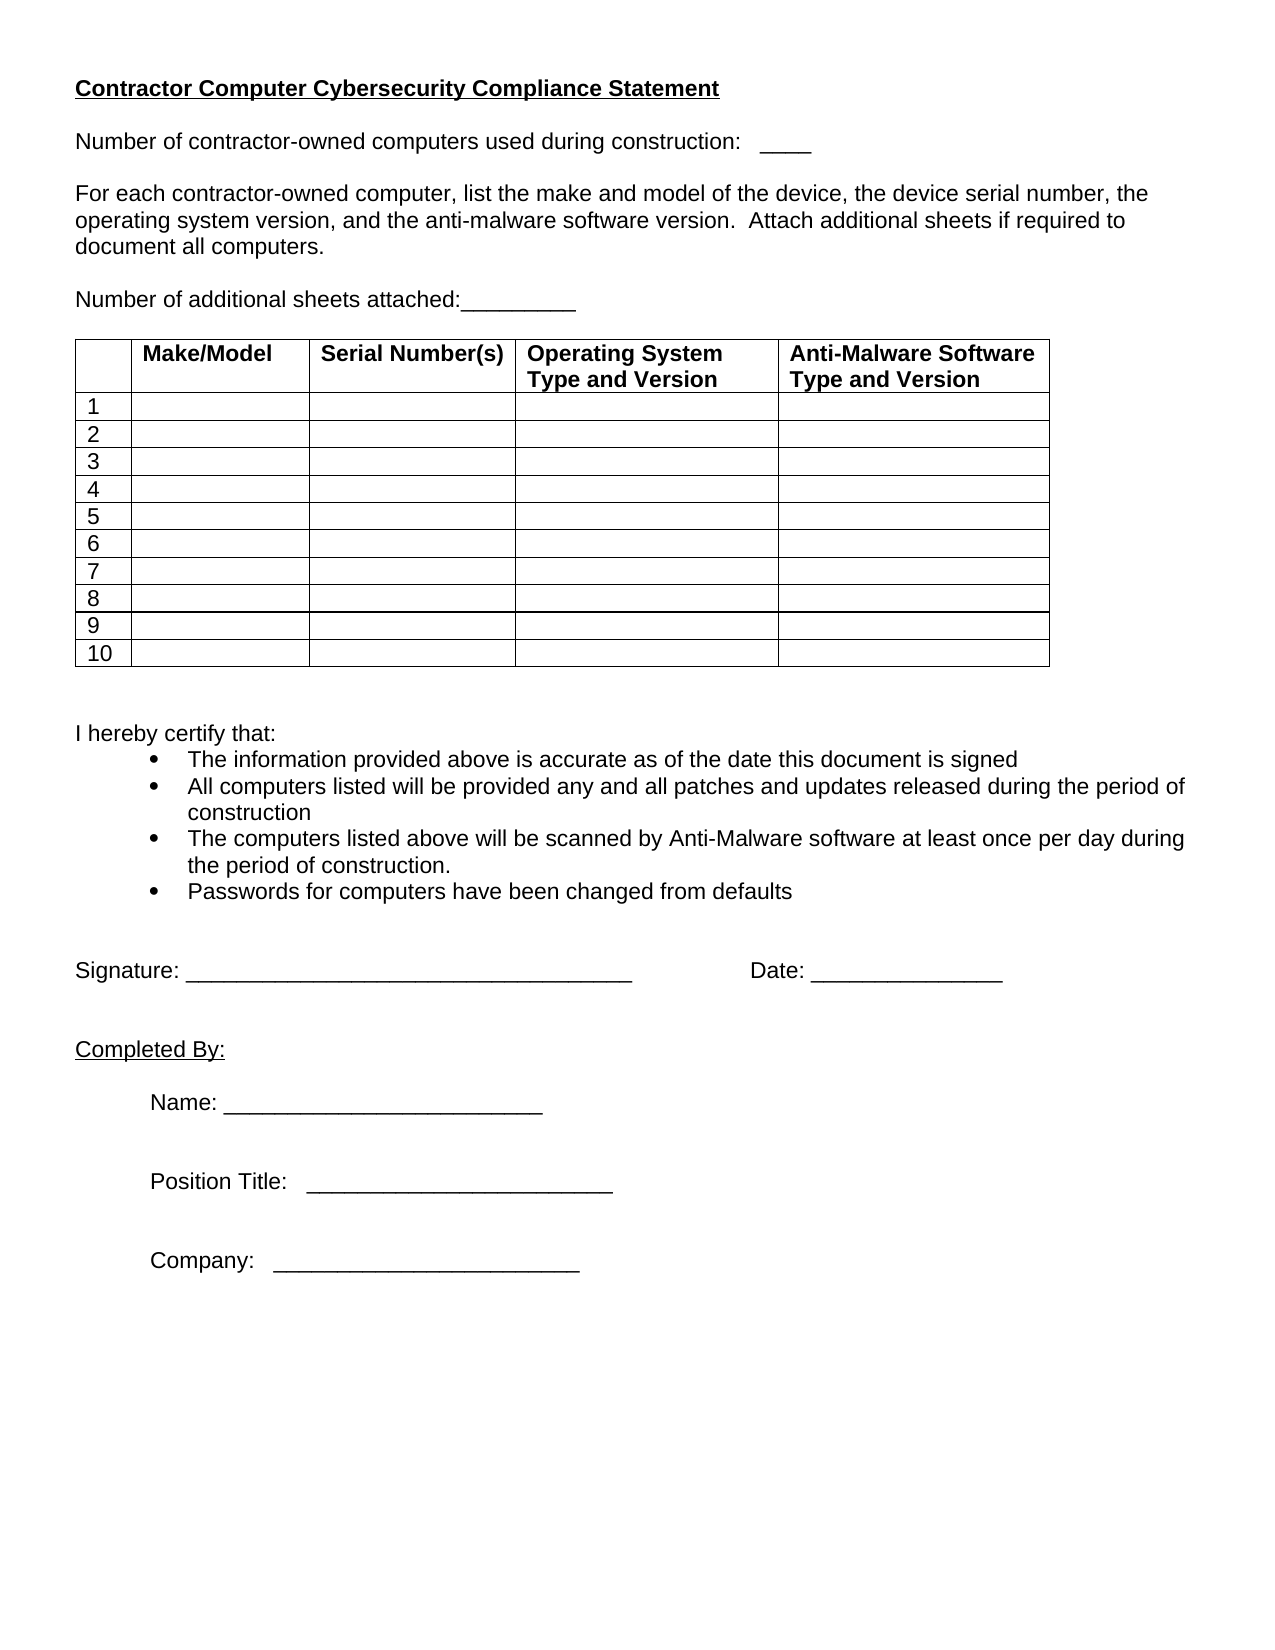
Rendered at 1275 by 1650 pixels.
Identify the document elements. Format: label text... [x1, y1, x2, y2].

text Position Title: ________________________ [150, 1168, 1200, 1194]
table_cell [310, 640, 515, 666]
table_cell [310, 503, 515, 529]
table_cell 6 [76, 530, 131, 557]
table_cell [132, 558, 309, 584]
table_cell [132, 585, 309, 611]
table_cell [516, 585, 778, 611]
table_cell [516, 503, 778, 529]
table_cell [516, 421, 778, 447]
table_cell [516, 640, 778, 666]
table_cell [516, 530, 778, 557]
table_cell [779, 640, 1049, 666]
table_cell 8 [76, 585, 131, 611]
list Passwords for computers have been changed from defaults [150, 878, 1200, 904]
table_cell 3 [76, 448, 131, 474]
table_cell [779, 421, 1049, 447]
table_header Operating System Type and Version [516, 340, 778, 392]
table_cell [132, 476, 309, 502]
table_cell [132, 613, 309, 639]
text Signature: ___________________________________ Date: _______________ [75, 957, 1200, 983]
table_cell 2 [76, 421, 131, 447]
table_cell [132, 530, 309, 557]
table_cell [516, 613, 778, 639]
table_cell [779, 448, 1049, 474]
table_cell [779, 503, 1049, 529]
table_cell [779, 613, 1049, 639]
table_cell [132, 503, 309, 529]
table_cell [779, 393, 1049, 420]
table_cell [310, 421, 515, 447]
text Name: _________________________ [150, 1089, 1200, 1115]
table_header Make/Model [132, 340, 309, 392]
text I hereby certify that: [75, 720, 1200, 746]
table_cell [132, 448, 309, 474]
table_cell [310, 613, 515, 639]
table_cell [310, 585, 515, 611]
table_cell [132, 393, 309, 420]
table_header [76, 340, 131, 392]
table_cell [779, 530, 1049, 557]
table_cell 9 [76, 613, 131, 639]
table_cell [516, 448, 778, 474]
table_cell [310, 530, 515, 557]
list The computers listed above will be scanned by Anti-Malware software at least once per day during the period of construction. [150, 825, 1200, 878]
text Number of contractor-owned computers used during construction: ____ [75, 128, 1200, 154]
text Completed By: [75, 1036, 1200, 1063]
list All computers listed will be provided any and all patches and updates released during the period of construction [150, 773, 1200, 825]
table_cell [779, 476, 1049, 502]
table_cell [516, 558, 778, 584]
table_cell 4 [76, 476, 131, 502]
table_cell 7 [76, 558, 131, 584]
table_cell [779, 558, 1049, 584]
table_cell [310, 448, 515, 474]
table_cell 5 [76, 503, 131, 529]
table_cell [132, 640, 309, 666]
table_cell 10 [76, 640, 131, 666]
table_cell [779, 585, 1049, 611]
text Company: ________________________ [150, 1247, 1200, 1273]
table_cell [516, 476, 778, 502]
table_cell [132, 421, 309, 447]
table_cell [310, 558, 515, 584]
text For each contractor-owned computer, list the make and model of the device, the device serial number, the operating system version, and the anti-malware software version. Attach additional sheets if required to document all computers. [75, 180, 1200, 259]
text Contractor Computer Cybersecurity Compliance Statement [75, 75, 1200, 101]
table_cell [310, 476, 515, 502]
table_header Anti-Malware Software Type and Version [779, 340, 1049, 392]
table_cell [516, 393, 778, 420]
text Number of additional sheets attached:_________ [75, 286, 1200, 312]
table_cell [310, 393, 515, 420]
table_header Serial Number(s) [310, 340, 515, 392]
table_cell 1 [76, 393, 131, 420]
list The information provided above is accurate as of the date this document is signed [150, 746, 1200, 773]
